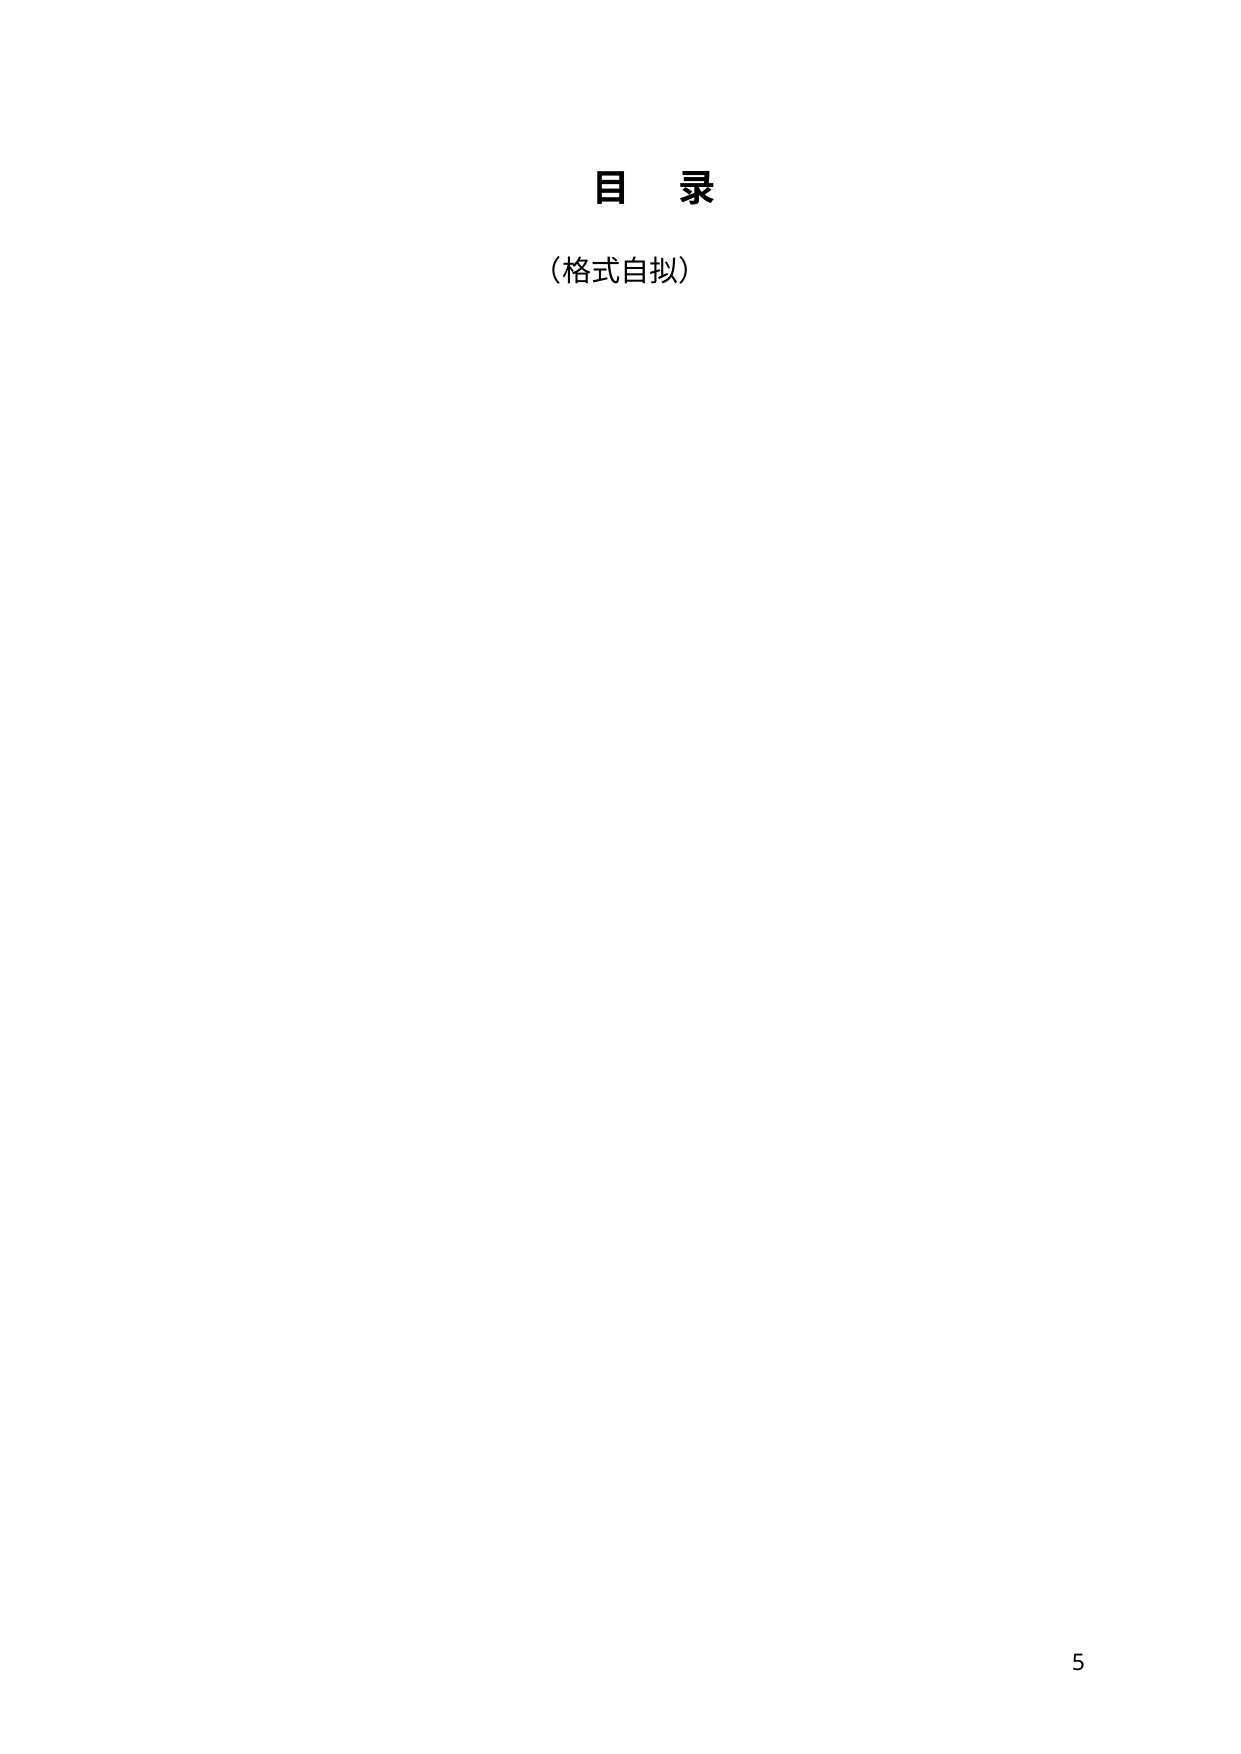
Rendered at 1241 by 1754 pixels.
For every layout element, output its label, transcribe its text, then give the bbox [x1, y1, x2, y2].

text 目 录 [193, 164, 1115, 210]
text （格式自拟） [135, 250, 1105, 290]
